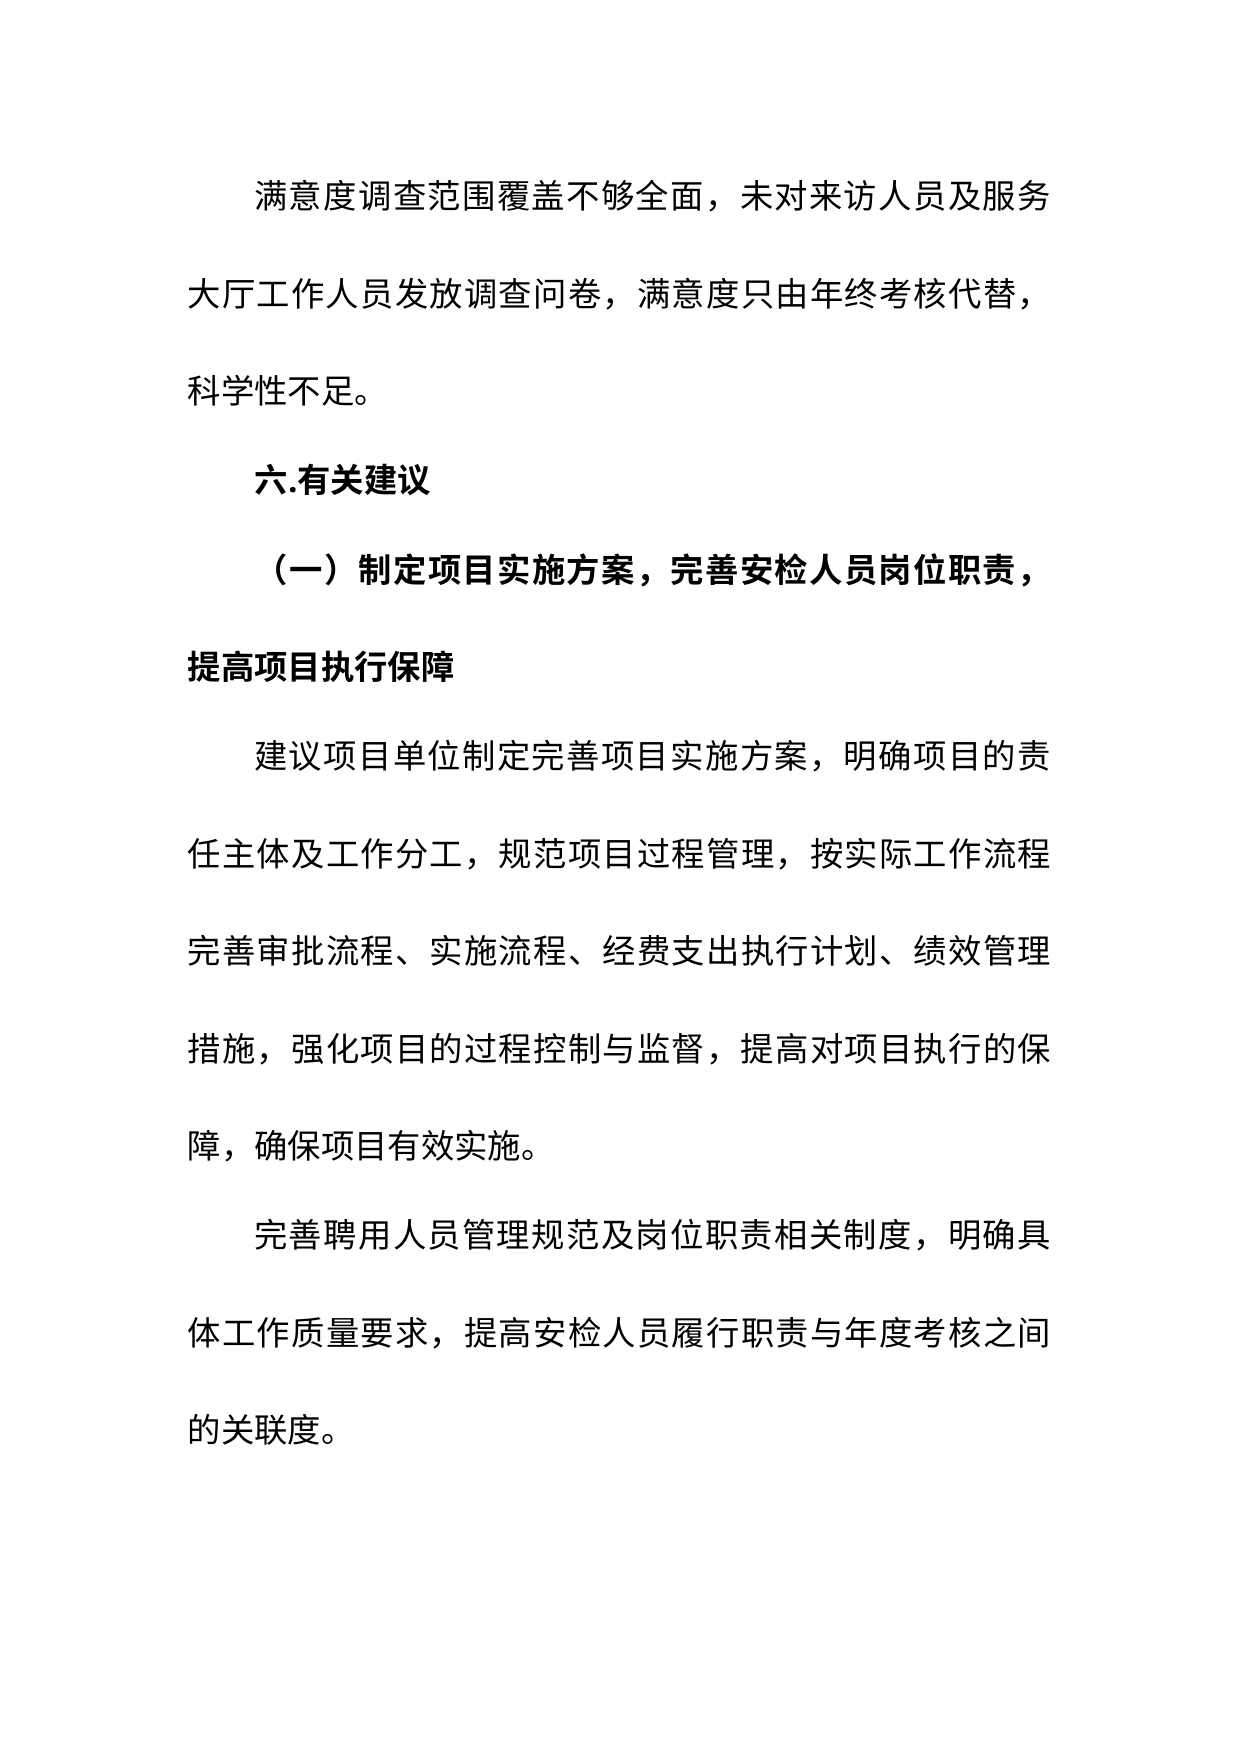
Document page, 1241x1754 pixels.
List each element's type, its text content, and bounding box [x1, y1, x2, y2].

text （一）制定项目实施方案，完善安检人员岗位职责，提高项目执行保障 [187, 535, 1053, 698]
text 完善聘用人员管理规范及岗位职责相关制度，明确具体工作质量要求，提高安检人员履行职责与年度考核之间的关联度。 [187, 1201, 1053, 1526]
text 六.有关建议 [187, 446, 1053, 511]
text 建议项目单位制定完善项目实施方案，明确项目的责任主体及工作分工，规范项目过程管理，按实际工作流程，完善审批流程、实施流程、经费支出执行计划、绩效管理措施，强化项目的过程控制与监督，提高对项目执行的保障，确保项目有效实施。 [187, 722, 1053, 1177]
text 满意度调查范围覆盖不够全面，未对来访人员及服务大厅工作人员发放调查问卷，满意度只由年终考核代替，科学性不足。 [187, 162, 1053, 422]
